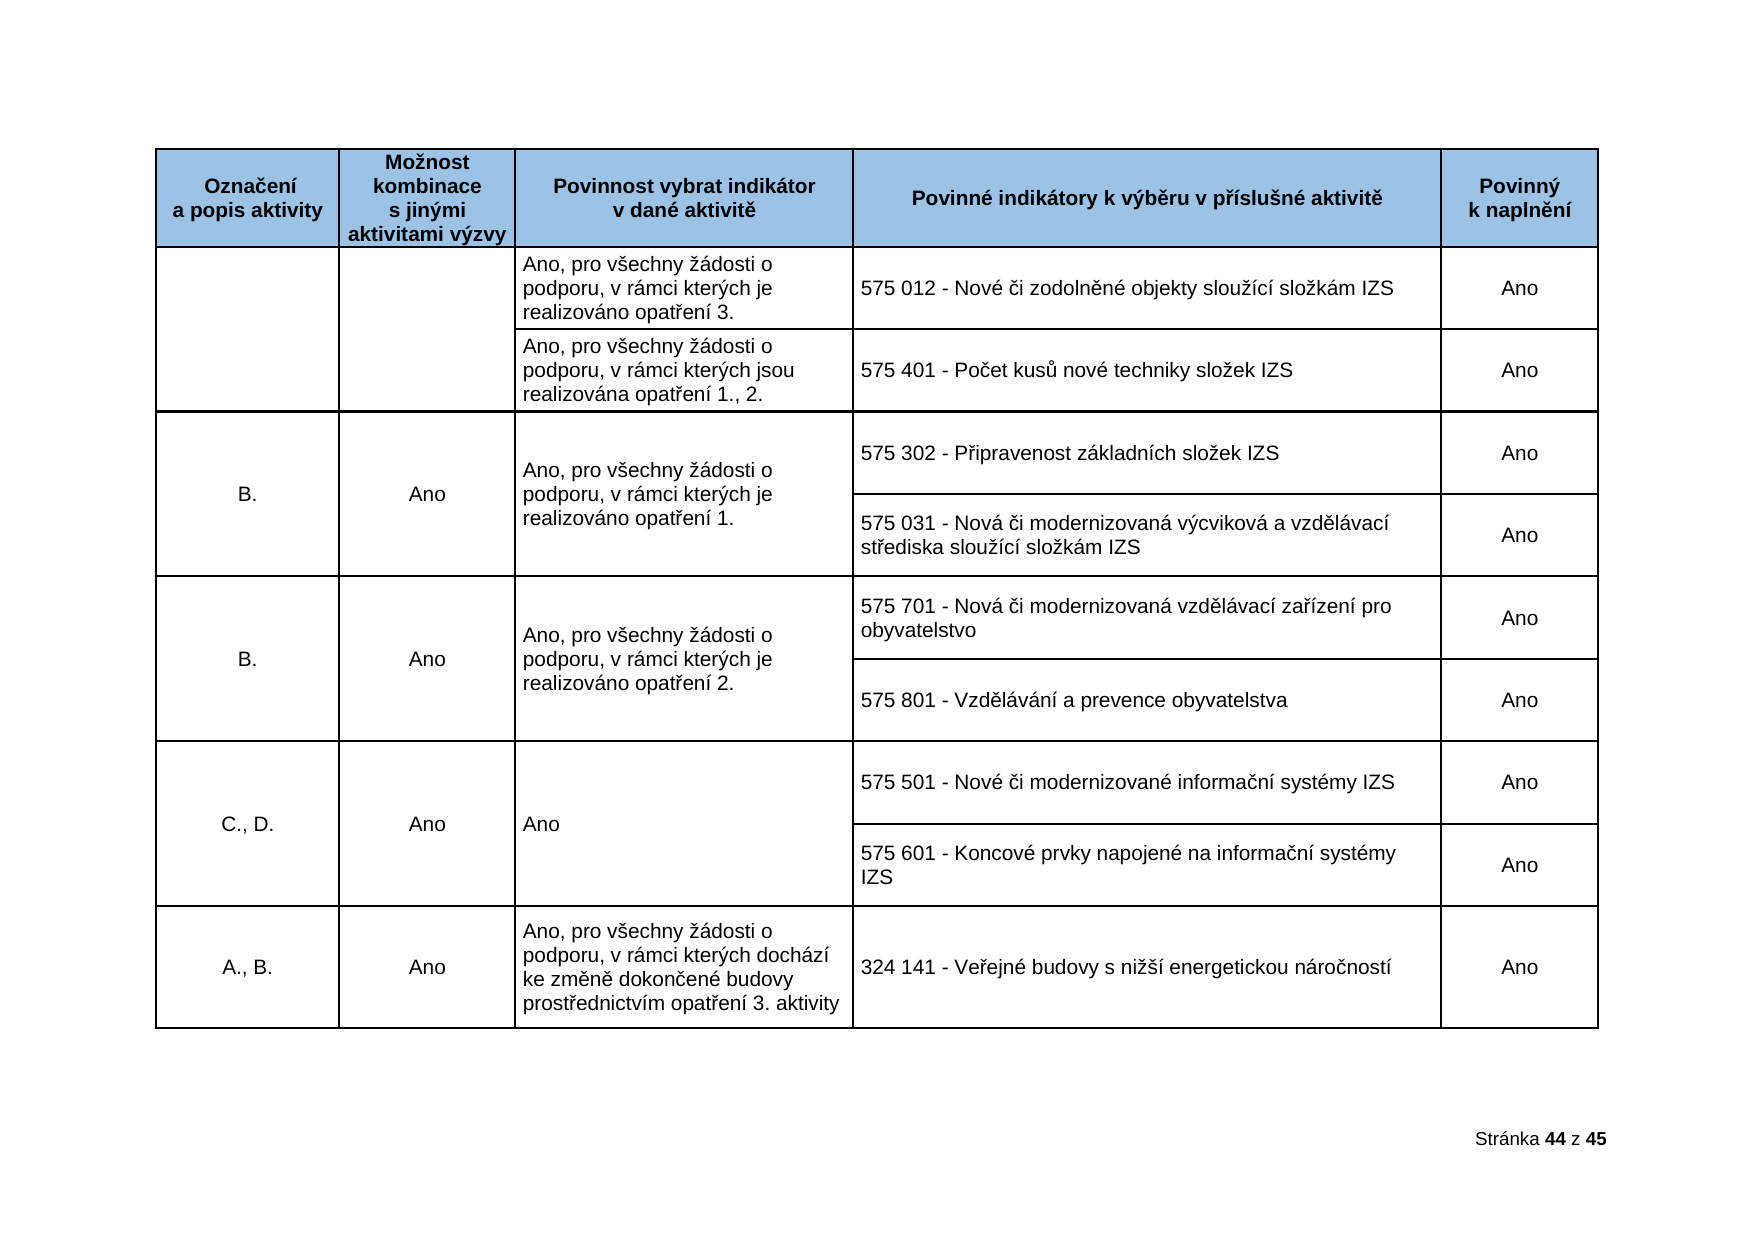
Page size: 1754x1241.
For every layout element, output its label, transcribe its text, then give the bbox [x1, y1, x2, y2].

table_cell 324 141 - Veřejné budovy s nižší energetickou náročností [854, 907, 1440, 1027]
table_cell Ano [340, 742, 514, 905]
table_cell B. [157, 413, 338, 575]
table_header Povinné indikátory k výběru v příslušné aktivitě [854, 150, 1440, 246]
table_cell Ano [340, 577, 514, 740]
table_cell B. [157, 577, 338, 740]
table_header Možnost kombinace s jinými aktivitami výzvy [340, 150, 514, 246]
table_cell Ano [340, 413, 514, 575]
table_cell 575 401 - Počet kusů nové techniky složek IZS [854, 330, 1440, 410]
table_cell 575 501 - Nové či modernizované informační systémy IZS [854, 742, 1440, 822]
table_cell C., D. [157, 742, 338, 905]
table_cell Ano [340, 907, 514, 1027]
table_cell 575 012 - Nové či zodolněné objekty sloužící složkám IZS [854, 248, 1440, 328]
table_cell Ano [1442, 248, 1597, 328]
table_cell Ano [516, 742, 852, 905]
table_cell 575 031 - Nová či modernizovaná výcviková a vzdělávací střediska sloužící složkám IZS [854, 495, 1440, 575]
table_cell Ano, pro všechny žádosti o podporu, v rámci kterých jsou realizována opatření 1., 2. [516, 330, 852, 410]
table_cell 575 701 - Nová či modernizovaná vzdělávací zařízení pro obyvatelstvo [854, 577, 1440, 658]
table_cell Ano, pro všechny žádosti o podporu, v rámci kterých je realizováno opatření 3. [516, 248, 852, 328]
table_cell Ano [1442, 907, 1597, 1027]
table_cell 575 801 - Vzdělávání a prevence obyvatelstva [854, 660, 1440, 740]
table_header Povinnost vybrat indikátor v dané aktivitě [516, 150, 852, 246]
table_cell Ano, pro všechny žádosti o podporu, v rámci kterých je realizováno opatření 1. [516, 413, 852, 575]
table_cell Ano [1442, 742, 1597, 822]
table_cell Ano [1442, 413, 1597, 493]
table_cell Ano [1442, 495, 1597, 575]
table_cell Ano [1442, 660, 1597, 740]
table_cell A., B. [157, 907, 338, 1027]
table_cell Ano, pro všechny žádosti o podporu, v rámci kterých je realizováno opatření 2. [516, 577, 852, 740]
table_cell Ano [1442, 577, 1597, 658]
table_cell Ano [1442, 330, 1597, 410]
table_cell 575 601 - Koncové prvky napojené na informační systémy IZS [854, 825, 1440, 905]
table_cell Ano [1442, 825, 1597, 905]
table_cell 575 302 - Připravenost základních složek IZS [854, 413, 1440, 493]
table_header Označení a popis aktivity [157, 150, 338, 246]
table_header Povinný k naplnění [1442, 150, 1597, 246]
